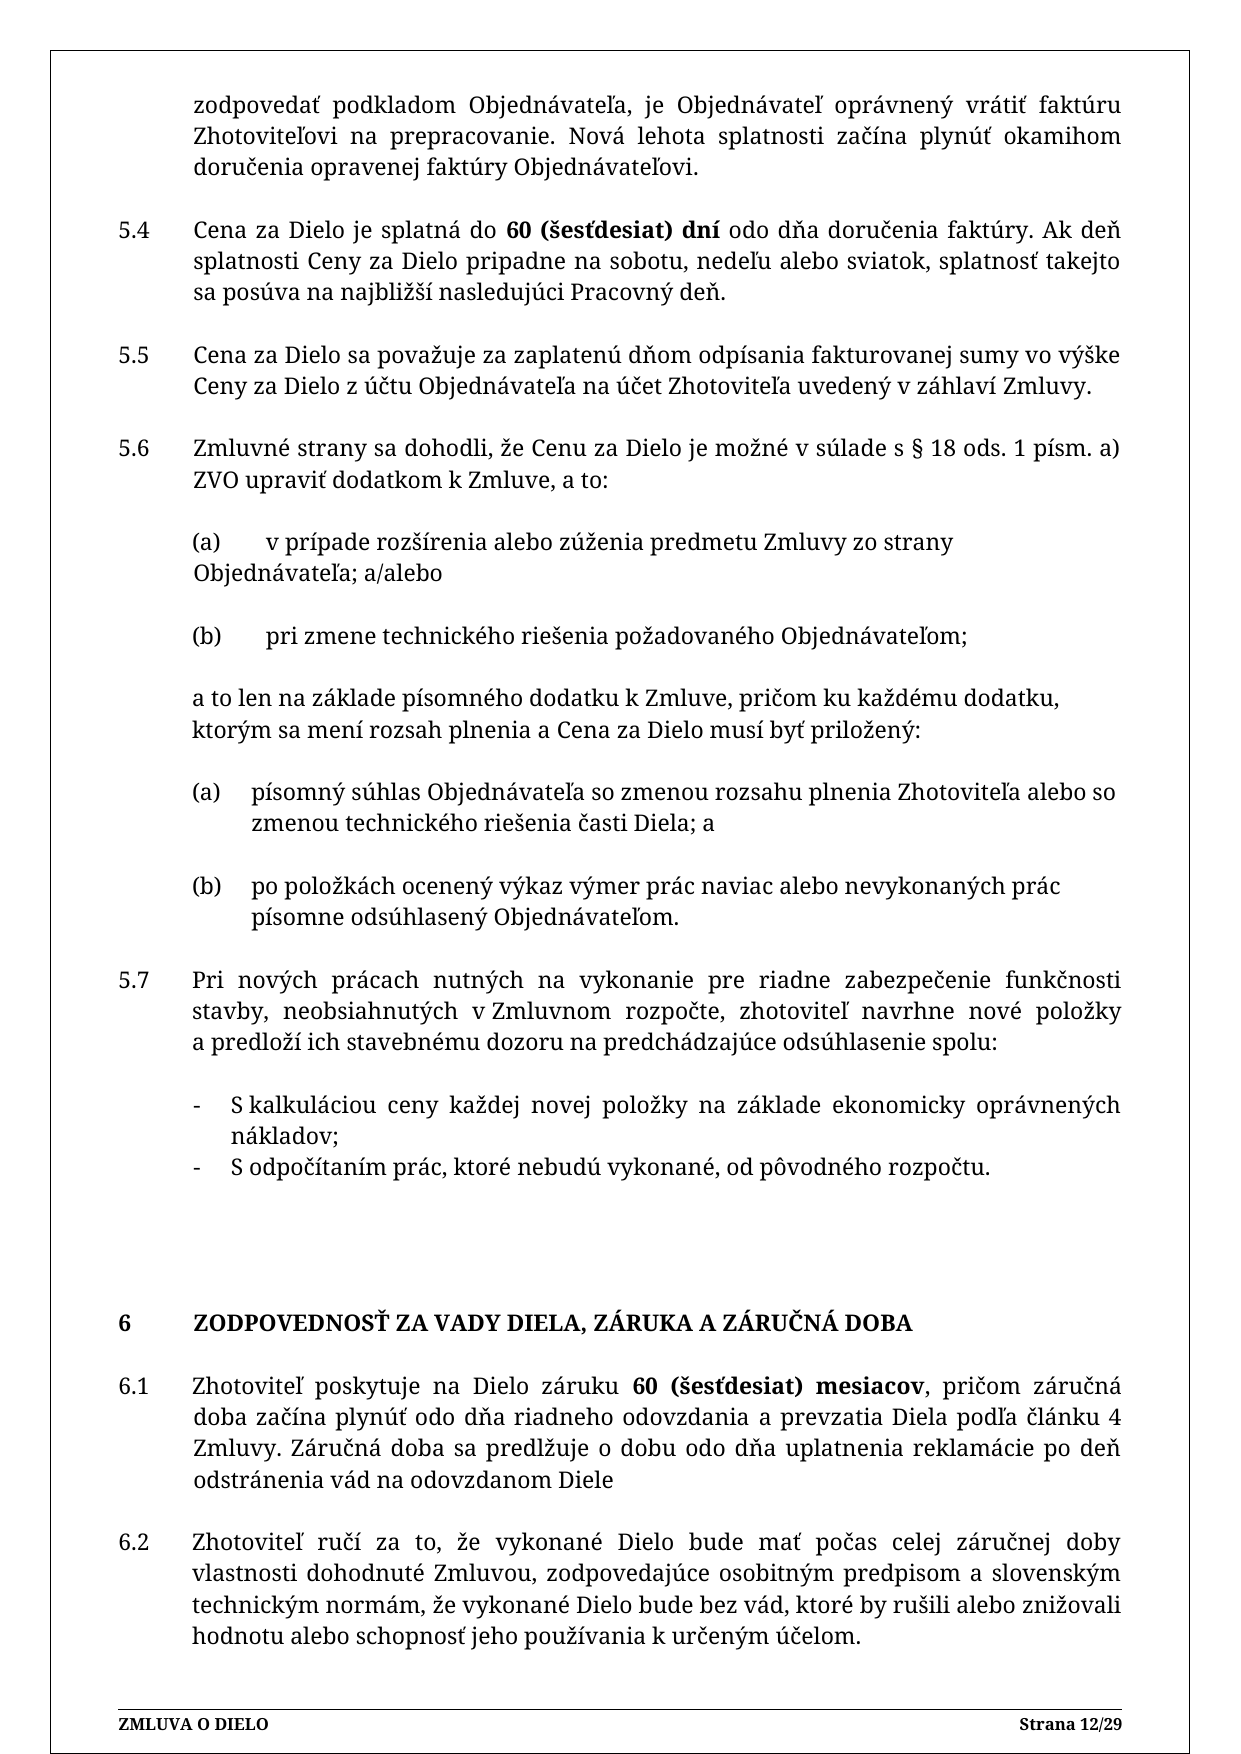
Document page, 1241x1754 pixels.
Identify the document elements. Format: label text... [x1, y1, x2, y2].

list Zmluvné strany sa dohodli, že Cenu za Dielo je možné v súlade s § 18 ods. 1 písm. a) ZVO upraviť dodatkom k Zmluve, a to: [118, 432, 1122, 495]
list ZODPOVEDNOSŤ ZA VADY DIELA, ZÁRUKA A ZÁRUČNÁ DOBA [103, 1307, 1122, 1339]
list písomný súhlas Objednávateľa so zmenou rozsahu plnenia Zhotoviteľa alebo so zmenou technického riešenia časti Diela; a [192, 776, 1122, 839]
list Zhotoviteľ poskytuje na Dielo záruku 60 (šesťdesiat) mesiacov, pričom záručná doba začína plynúť odo dňa riadneho odovzdania a prevzatia Diela podľa článku 4 Zmluvy. Záručná doba sa predlžuje o dobu odo dňa uplatnenia reklamácie po deň odstránenia vád na odovzdanom Diele [118, 1370, 1122, 1495]
list Pri nových prácach nutných na vykonanie pre riadne zabezpečenie funkčnosti stavby, neobsiahnutých v Zmluvnom rozpočte, zhotoviteľ navrhne nové položky a predloží ich stavebnému dozoru na predchádzajúce odsúhlasenie spolu: [118, 964, 1122, 1057]
list Zhotoviteľ ručí za to, že vykonané Dielo bude mať počas celej záručnej doby vlastnosti dohodnuté Zmluvou, zodpovedajúce osobitným predpisom a slovenským technickým normám, že vykonané Dielo bude bez vád, ktoré by rušili alebo znižovali hodnotu alebo schopnosť jeho používania k určeným účelom. [118, 1526, 1122, 1651]
list po položkách ocenený výkaz výmer prác naviac alebo nevykonaných prác písomne odsúhlasený Objednávateľom. [192, 870, 1122, 932]
list v prípade rozšírenia alebo zúženia predmetu Zmluvy zo strany Objednávateľa; a/alebo [192, 526, 1122, 589]
list S odpočítaním prác, ktoré nebudú vykonané, od pôvodného rozpočtu. [193, 1151, 1122, 1182]
list Cena za Dielo je splatná do 60 (šesťdesiat) dní odo dňa doručenia faktúry. Ak deň splatnosti Ceny za Dielo pripadne na sobotu, nedeľu alebo sviatok, splatnosť takejto sa posúva na najbližší nasledujúci Pracovný deň. [118, 214, 1122, 307]
list S kalkuláciou ceny každej novej položky na základe ekonomicky oprávnených nákladov; [193, 1089, 1122, 1151]
list pri zmene technického riešenia požadovaného Objednávateľom; [192, 620, 1122, 651]
list Cena za Dielo sa považuje za zaplatenú dňom odpísania fakturovanej sumy vo výške Ceny za Dielo z účtu Objednávateľa na účet Zhotoviteľa uvedený v záhlaví Zmluvy. [118, 339, 1122, 401]
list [118, 89, 1122, 182]
text a to len na základe písomného dodatku k Zmluve, pričom ku každému dodatku, ktorým sa mení rozsah plnenia a Cena za Dielo musí byť priložený: [192, 682, 1122, 745]
